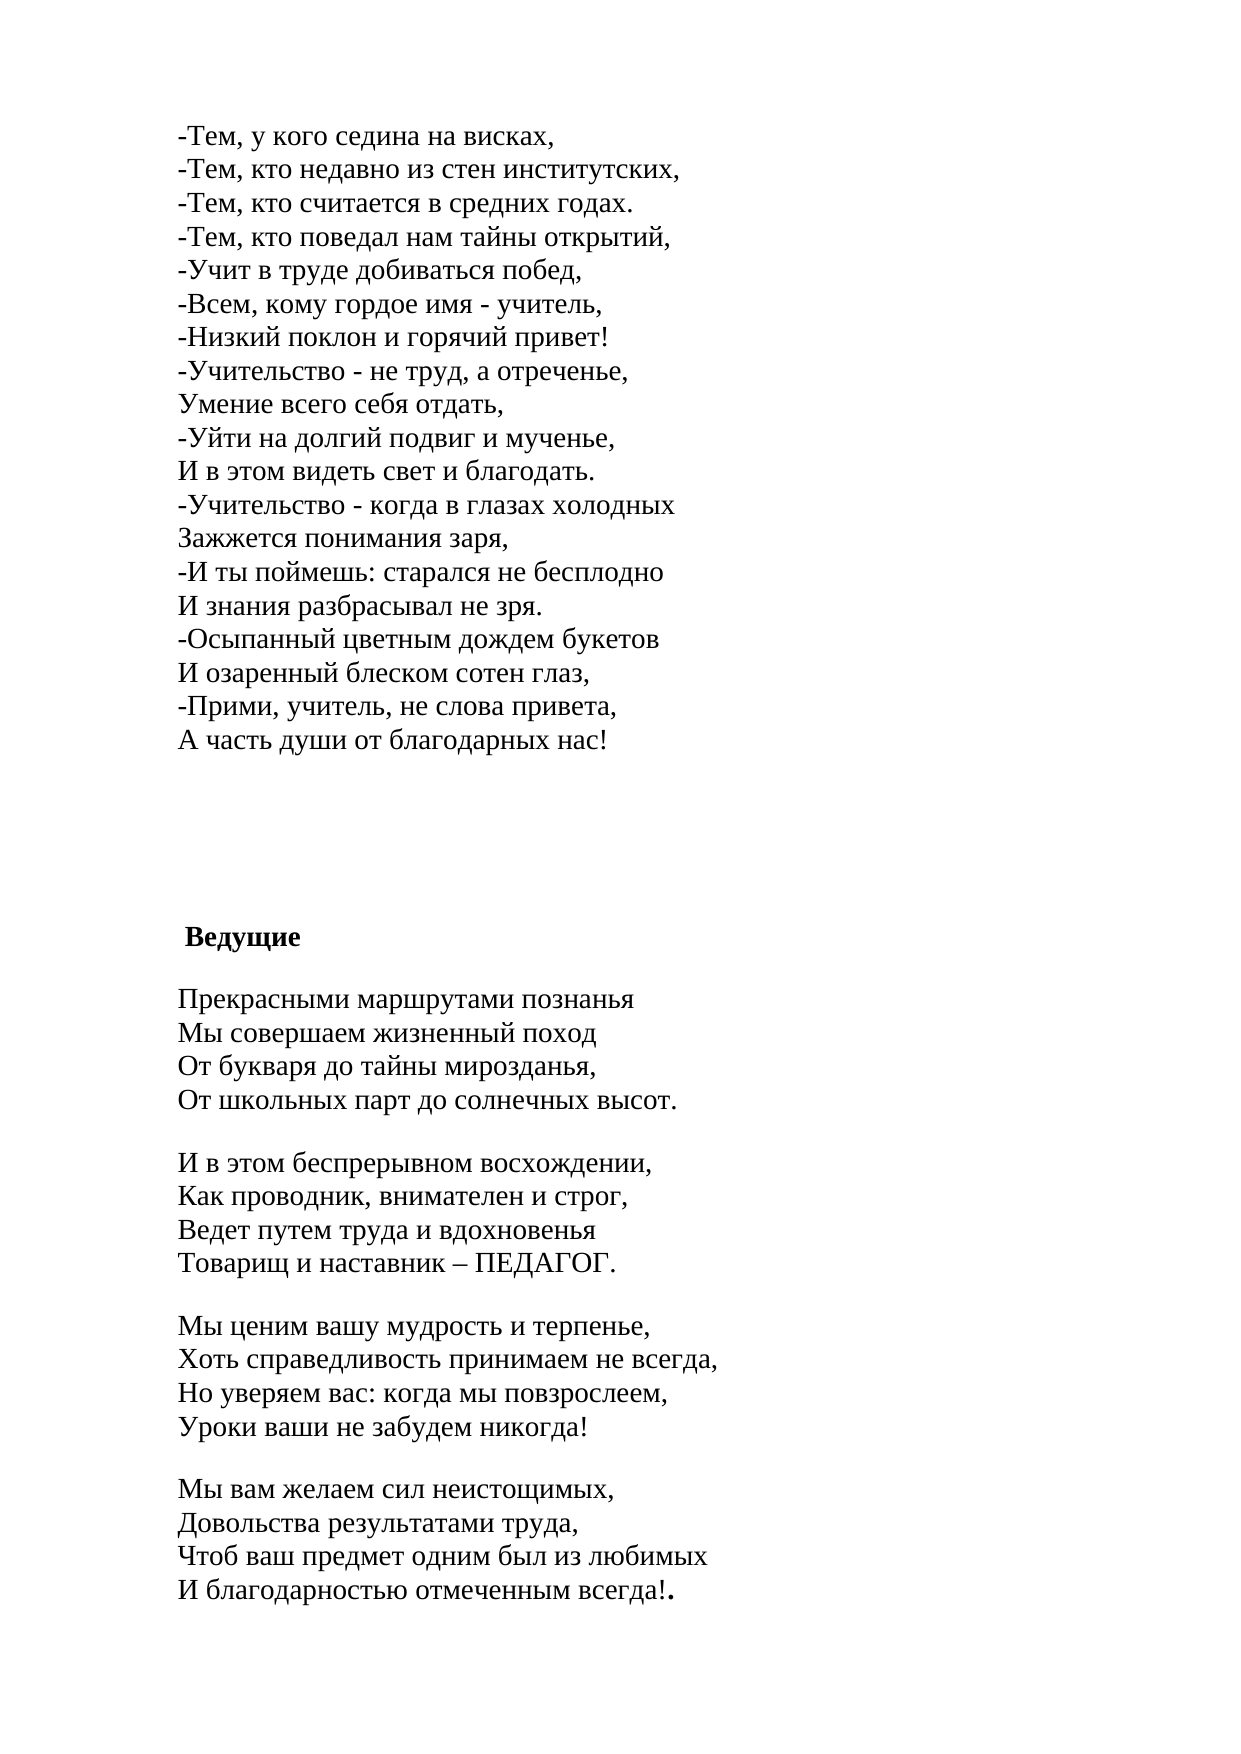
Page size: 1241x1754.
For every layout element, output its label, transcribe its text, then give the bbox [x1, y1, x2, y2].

text -Тем, кто недавно из стен институтских, [177, 152, 1152, 185]
text Мы ценим вашу мудрость и терпенье, Хоть справедливость принимаем не всегда, Но уверяем вас: когда мы повзрослеем, Уроки ваши не забудем никогда! [177, 1308, 1152, 1442]
text Прекрасными маршрутами познанья Мы совершаем жизненный поход От букваря до тайны мирозданья, От школьных парт до солнечных высот. [177, 981, 1152, 1116]
text -Учительство - когда в глазах холодных Зажжется понимания заря, -И ты поймешь: старался не бесплодно И знания разбрасывал не зря. [177, 487, 1152, 621]
text -Всем, кому гордое имя - учитель, -Низкий поклон и горячий привет! [177, 286, 1152, 353]
text И в этом беспрерывном восхождении, Как проводник, внимателен и строг, Ведет путем труда и вдохновенья Товарищ и наставник – ПЕДАГОГ. [177, 1145, 1152, 1279]
text -Осыпанный цветным дождем букетов И озаренный блеском сотен глаз, -Прими, учитель, не слова привета, А часть души от благодарных нас! [177, 621, 1152, 755]
text Мы вам желаем сил неистощимых, Довольства результатами труда, Чтоб ваш предмет одним был из любимых И благодарностью отмеченным всегда!. [177, 1471, 1152, 1606]
text Ведущие [177, 919, 1152, 952]
text -Учительство - не труд, а отреченье, Умение всего себя отдать, -Уйти на долгий подвиг и мученье, И в этом видеть свет и благодать. [177, 353, 1152, 487]
text -Тем, кто считается в средних годах. [177, 185, 1152, 219]
text -Тем, кто поведал нам тайны открытий, -Учит в труде добиваться побед, [177, 219, 1152, 286]
text -Тем, у кого седина на висках, [177, 118, 1152, 152]
